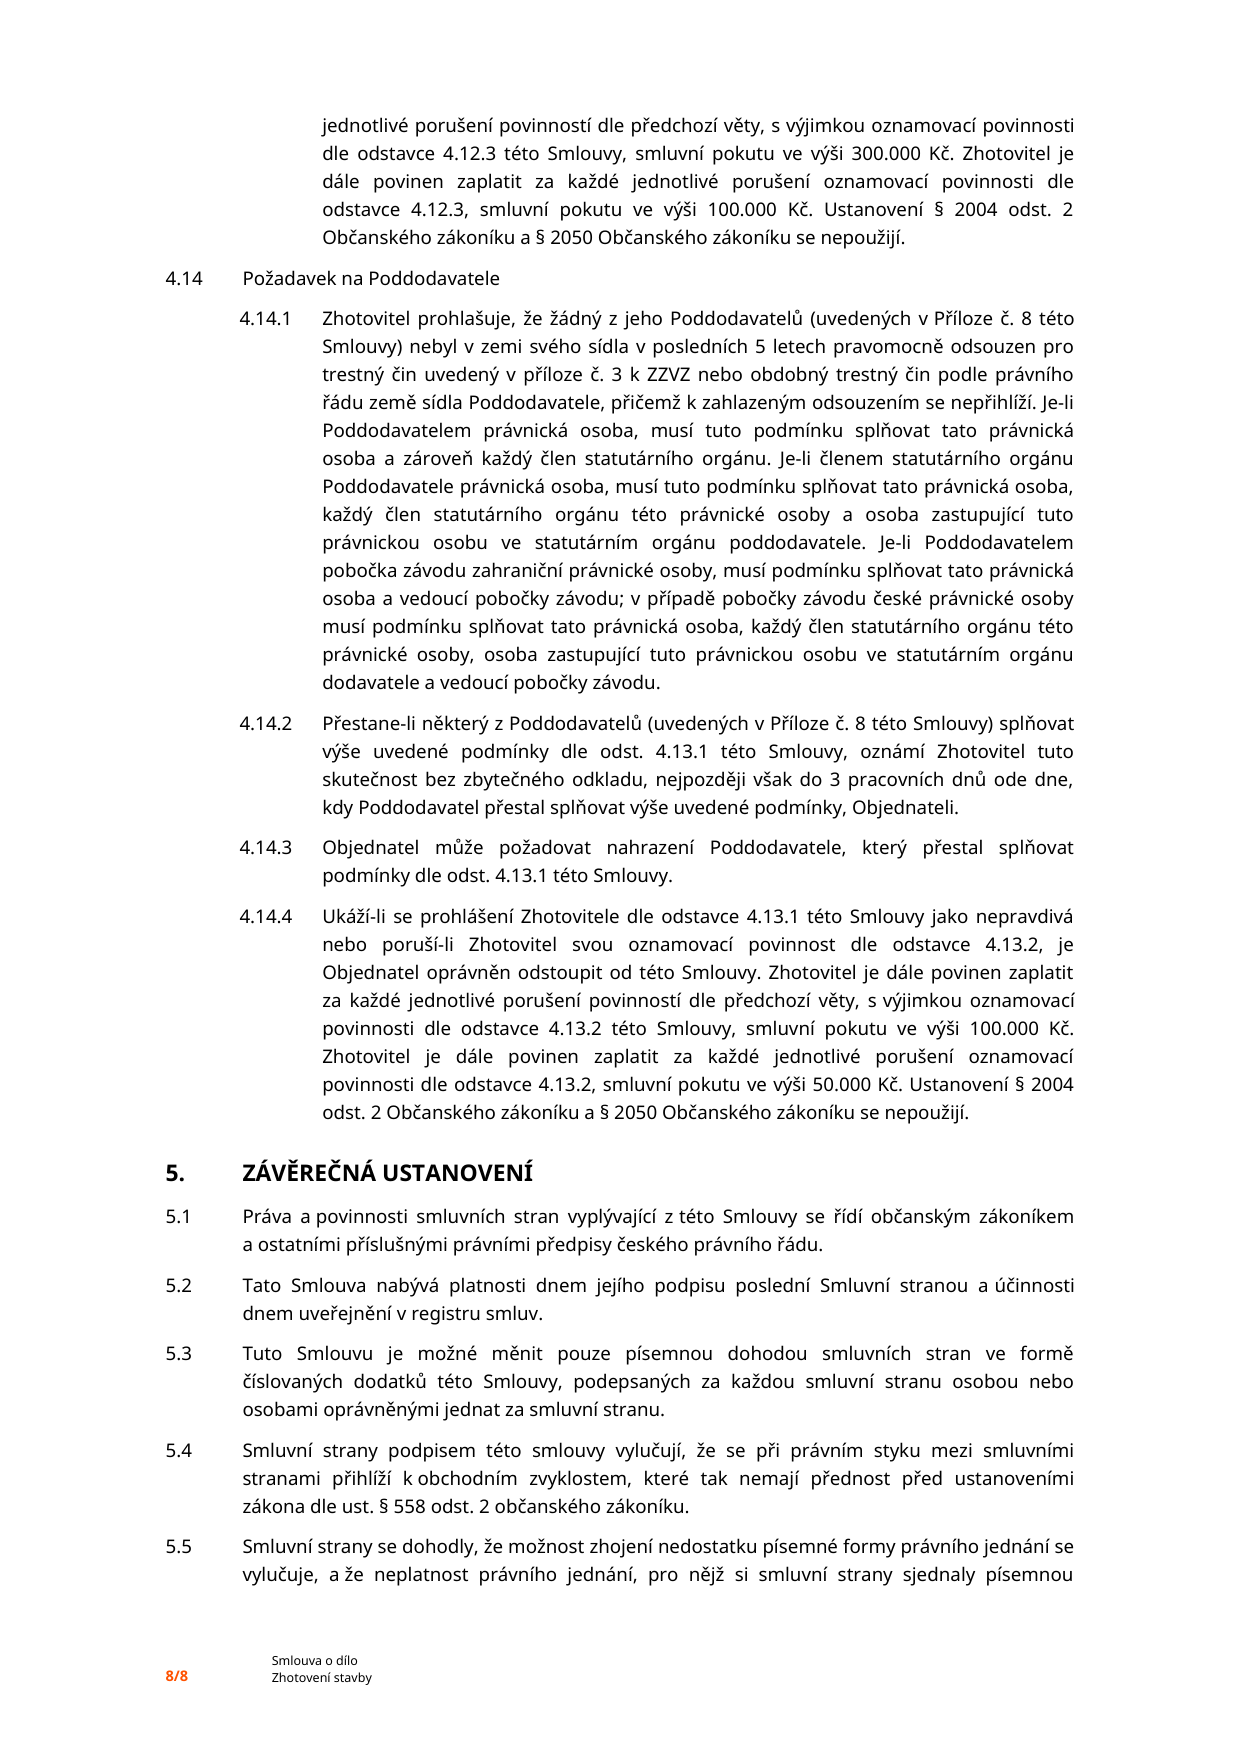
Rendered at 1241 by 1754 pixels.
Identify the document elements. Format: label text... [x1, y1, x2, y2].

text ZÁVĚREČNÁ USTANOVENÍ [165, 1157, 1075, 1188]
text Objednatel může požadovat nahrazení Poddodavatele, který přestal splňovat podmínky dle odst. 4.13.1 této Smlouvy. [239, 835, 1075, 888]
text Přestane-li některý z Poddodavatelů (uvedených v Příloze č. 8 této Smlouvy) splňovat výše uvedené podmínky dle odst. 4.13.1 této Smlouvy, oznámí Zhotovitel tuto skutečnost bez zbytečného odkladu, nejpozději však do 3 pracovních dnů ode dne, kdy Poddodavatel přestal splňovat výše uvedené podmínky, Objednateli. [239, 710, 1075, 820]
text Tuto Smlouvu je možné měnit pouze písemnou dohodou smluvních stran ve formě číslovaných dodatků této Smlouvy, podepsaných za každou smluvní stranu osobou nebo osobami oprávněnými jednat za smluvní stranu. [165, 1341, 1075, 1422]
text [239, 112, 1075, 250]
text Tato Smlouva nabývá platnosti dnem jejího podpisu poslední Smluvní stranou a účinnosti dnem uveřejnění v registru smluv. [165, 1272, 1075, 1326]
text Zhotovitel prohlašuje, že žádný z jeho Poddodavatelů (uvedených v Příloze č. 8 této Smlouvy) nebyl v zemi svého sídla v posledních 5 letech pravomocně odsouzen pro trestný čin uvedený v příloze č. 3 k ZZVZ nebo obdobný trestný čin podle právního řádu země sídla Poddodavatele, přičemž k zahlazeným odsouzením se nepřihlíží. Je-li Poddodavatelem právnická osoba, musí tuto podmínku splňovat tato právnická osoba a zároveň každý člen statutárního orgánu. Je-li členem statutárního orgánu Poddodavatele právnická osoba, musí tuto podmínku splňovat tato právnická osoba, každý člen statutárního orgánu této právnické osoby a osoba zastupující tuto právnickou osobu ve statutárním orgánu poddodavatele. Je-li Poddodavatelem pobočka závodu zahraniční právnické osoby, musí podmínku splňovat tato právnická osoba a vedoucí pobočky závodu; v případě pobočky závodu české právnické osoby musí podmínku splňovat tato právnická osoba, každý člen statutárního orgánu této právnické osoby, osoba zastupující tuto právnickou osobu ve statutárním orgánu dodavatele a vedoucí pobočky závodu. [239, 305, 1075, 695]
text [165, 1534, 1075, 1587]
text Požadavek na Poddodavatele [165, 265, 1075, 290]
text Ukáží-li se prohlášení Zhotovitele dle odstavce 4.13.1 této Smlouvy jako nepravdivá nebo poruší-li Zhotovitel svou oznamovací povinnost dle odstavce 4.13.2, je Objednatel oprávněn odstoupit od této Smlouvy. Zhotovitel je dále povinen zaplatit za každé jednotlivé porušení povinností dle předchozí věty, s výjimkou oznamovací povinnosti dle odstavce 4.13.2 této Smlouvy, smluvní pokutu ve výši 100.000 Kč. Zhotovitel je dále povinen zaplatit za každé jednotlivé porušení oznamovací povinnosti dle odstavce 4.13.2, smluvní pokutu ve výši 50.000 Kč. Ustanovení § 2004 odst. 2 Občanského zákoníku a § 2050 Občanského zákoníku se nepoužijí. [239, 903, 1075, 1125]
text Smluvní strany podpisem této smlouvy vylučují, že se při právním styku mezi smluvními stranami přihlíží k obchodním zvyklostem, které tak nemají přednost před ustanoveními zákona dle ust. § 558 odst. 2 občanského zákoníku. [165, 1437, 1075, 1519]
text Práva a povinnosti smluvních stran vyplývající z této Smlouvy se řídí občanským zákoníkem a ostatními příslušnými právními předpisy českého právního řádu. [165, 1203, 1075, 1257]
